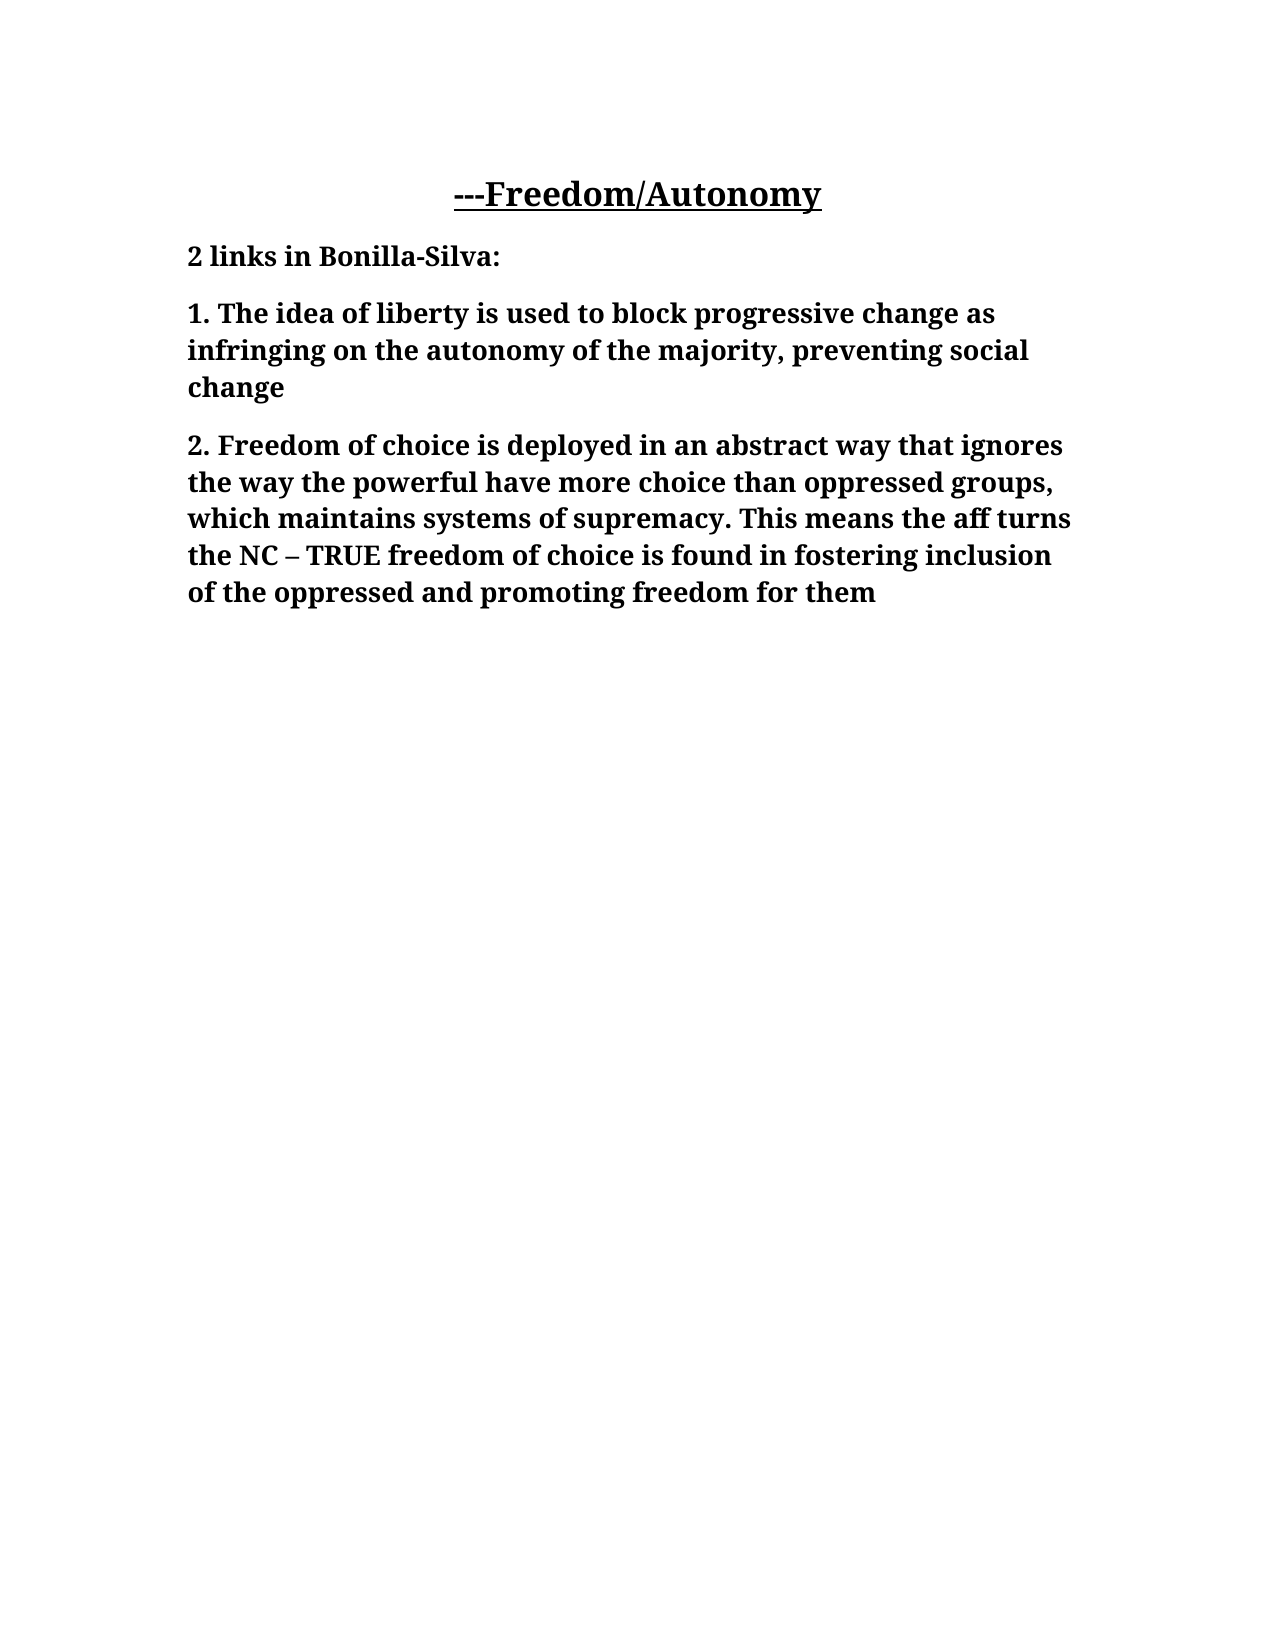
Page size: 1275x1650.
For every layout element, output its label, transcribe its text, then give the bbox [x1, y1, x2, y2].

subtitle 2. Freedom of choice is deployed in an abstract way that ignores the way the powerful have more choice than oppressed groups, which maintains systems of supremacy. This means the aff turns the NC – TRUE freedom of choice is found in fostering inclusion of the oppressed and promoting freedom for them [187, 426, 1087, 611]
subtitle 2 links in Bonilla-Silva: [187, 237, 1087, 274]
subtitle 1. The idea of liberty is used to block progressive change as infringing on the autonomy of the majority, preventing social change [187, 295, 1087, 405]
subtitle ---Freedom/Autonomy [187, 171, 1087, 216]
